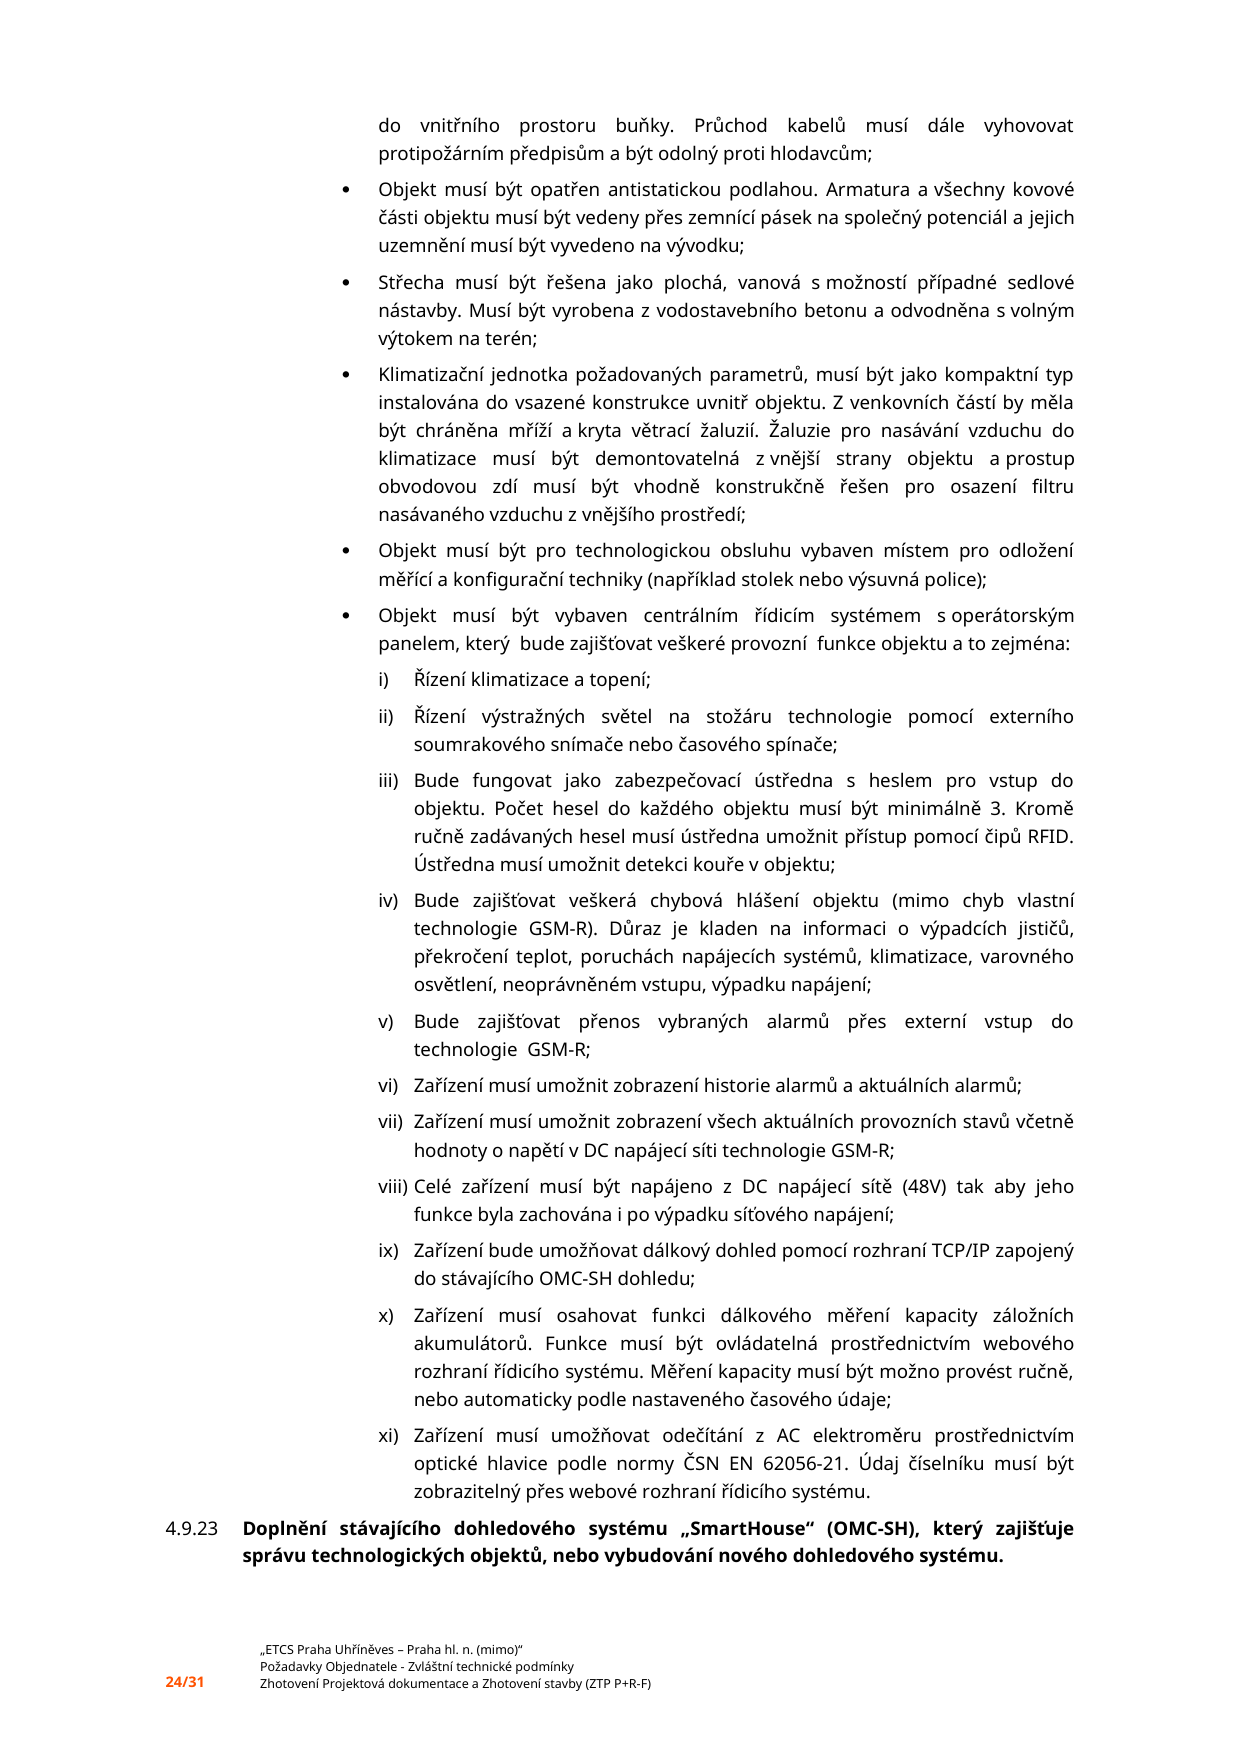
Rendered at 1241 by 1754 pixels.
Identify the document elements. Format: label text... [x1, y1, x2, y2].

text Bude fungovat jako zabezpečovací ústředna s heslem pro vstup do objektu. Počet hesel do každého objektu musí být minimálně 3. Kromě ručně zadávaných hesel musí ústředna umožnit přístup pomocí čipů RFID. Ústředna musí umožnit detekci kouře v objektu; [378, 767, 1075, 877]
text Zařízení musí umožňovat odečítání z AC elektroměru prostřednictvím optické hlavice podle normy ČSN EN 62056-21. Údaj číselníku musí být zobrazitelný přes webové rozhraní řídicího systému. [378, 1422, 1075, 1504]
text Řízení klimatizace a topení; [378, 667, 1075, 692]
text Zařízení bude umožňovat dálkový dohled pomocí rozhraní TCP/IP zapojený do stávajícího OMC-SH dohledu; [378, 1238, 1075, 1291]
text Celé zařízení musí být napájeno z DC napájecí sítě (48V) tak aby jeho funkce byla zachována i po výpadku síťového napájení; [378, 1173, 1075, 1227]
text Klimatizační jednotka požadovaných parametrů, musí být jako kompaktní typ instalována do vsazené konstrukce uvnitř objektu. Z venkovních částí by měla být chráněna mříží a kryta větrací žaluzií. Žaluzie pro nasávání vzduchu do klimatizace musí být demontovatelná z vnější strany objektu a prostup obvodovou zdí musí být vhodně konstrukčně řešen pro osazení filtru nasávaného vzduchu z vnějšího prostředí; [343, 361, 1075, 527]
text Objekt musí být pro technologickou obsluhu vybaven místem pro odložení měřící a konfigurační techniky (například stolek nebo výsuvná police); [343, 538, 1075, 591]
text Doplnění stávajícího dohledového systému „SmartHouse“ (OMC-SH), který zajišťuje správu technologických objektů, nebo vybudování nového dohledového systému. [165, 1515, 1075, 1568]
text Zařízení musí umožnit zobrazení historie alarmů a aktuálních alarmů; [378, 1072, 1075, 1098]
text Objekt musí být vybaven centrálním řídicím systémem s operátorským panelem, který bude zajišťovat veškeré provozní funkce objektu a to zejména: [343, 602, 1075, 656]
text Bude zajišťovat veškerá chybová hlášení objektu (mimo chyb vlastní technologie GSM-R). Důraz je kladen na informaci o výpadcích jističů, překročení teplot, poruchách napájecích systémů, klimatizace, varovného osvětlení, neoprávněném vstupu, výpadku napájení; [378, 888, 1075, 997]
text Střecha musí být řešena jako plochá, vanová s možností případné sedlové nástavby. Musí být vyrobena z vodostavebního betonu a odvodněna s volným výtokem na terén; [343, 269, 1075, 351]
text Zařízení musí umožnit zobrazení všech aktuálních provozních stavů včetně hodnoty o napětí v DC napájecí síti technologie GSM-R; [378, 1109, 1075, 1162]
text Zařízení musí osahovat funkci dálkového měření kapacity záložních akumulátorů. Funkce musí být ovládatelná prostřednictvím webového rozhraní řídicího systému. Měření kapacity musí být možno provést ručně, nebo automaticky podle nastaveného časového údaje; [378, 1302, 1075, 1412]
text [343, 112, 1075, 166]
text Objekt musí být opatřen antistatickou podlahou. Armatura a všechny kovové části objektu musí být vedeny přes zemnící pásek na společný potenciál a jejich uzemnění musí být vyvedeno na vývodku; [343, 177, 1075, 258]
text Řízení výstražných světel na stožáru technologie pomocí externího soumrakového snímače nebo časového spínače; [378, 703, 1075, 756]
text Bude zajišťovat přenos vybraných alarmů přes externí vstup do technologie GSM-R; [378, 1008, 1075, 1062]
